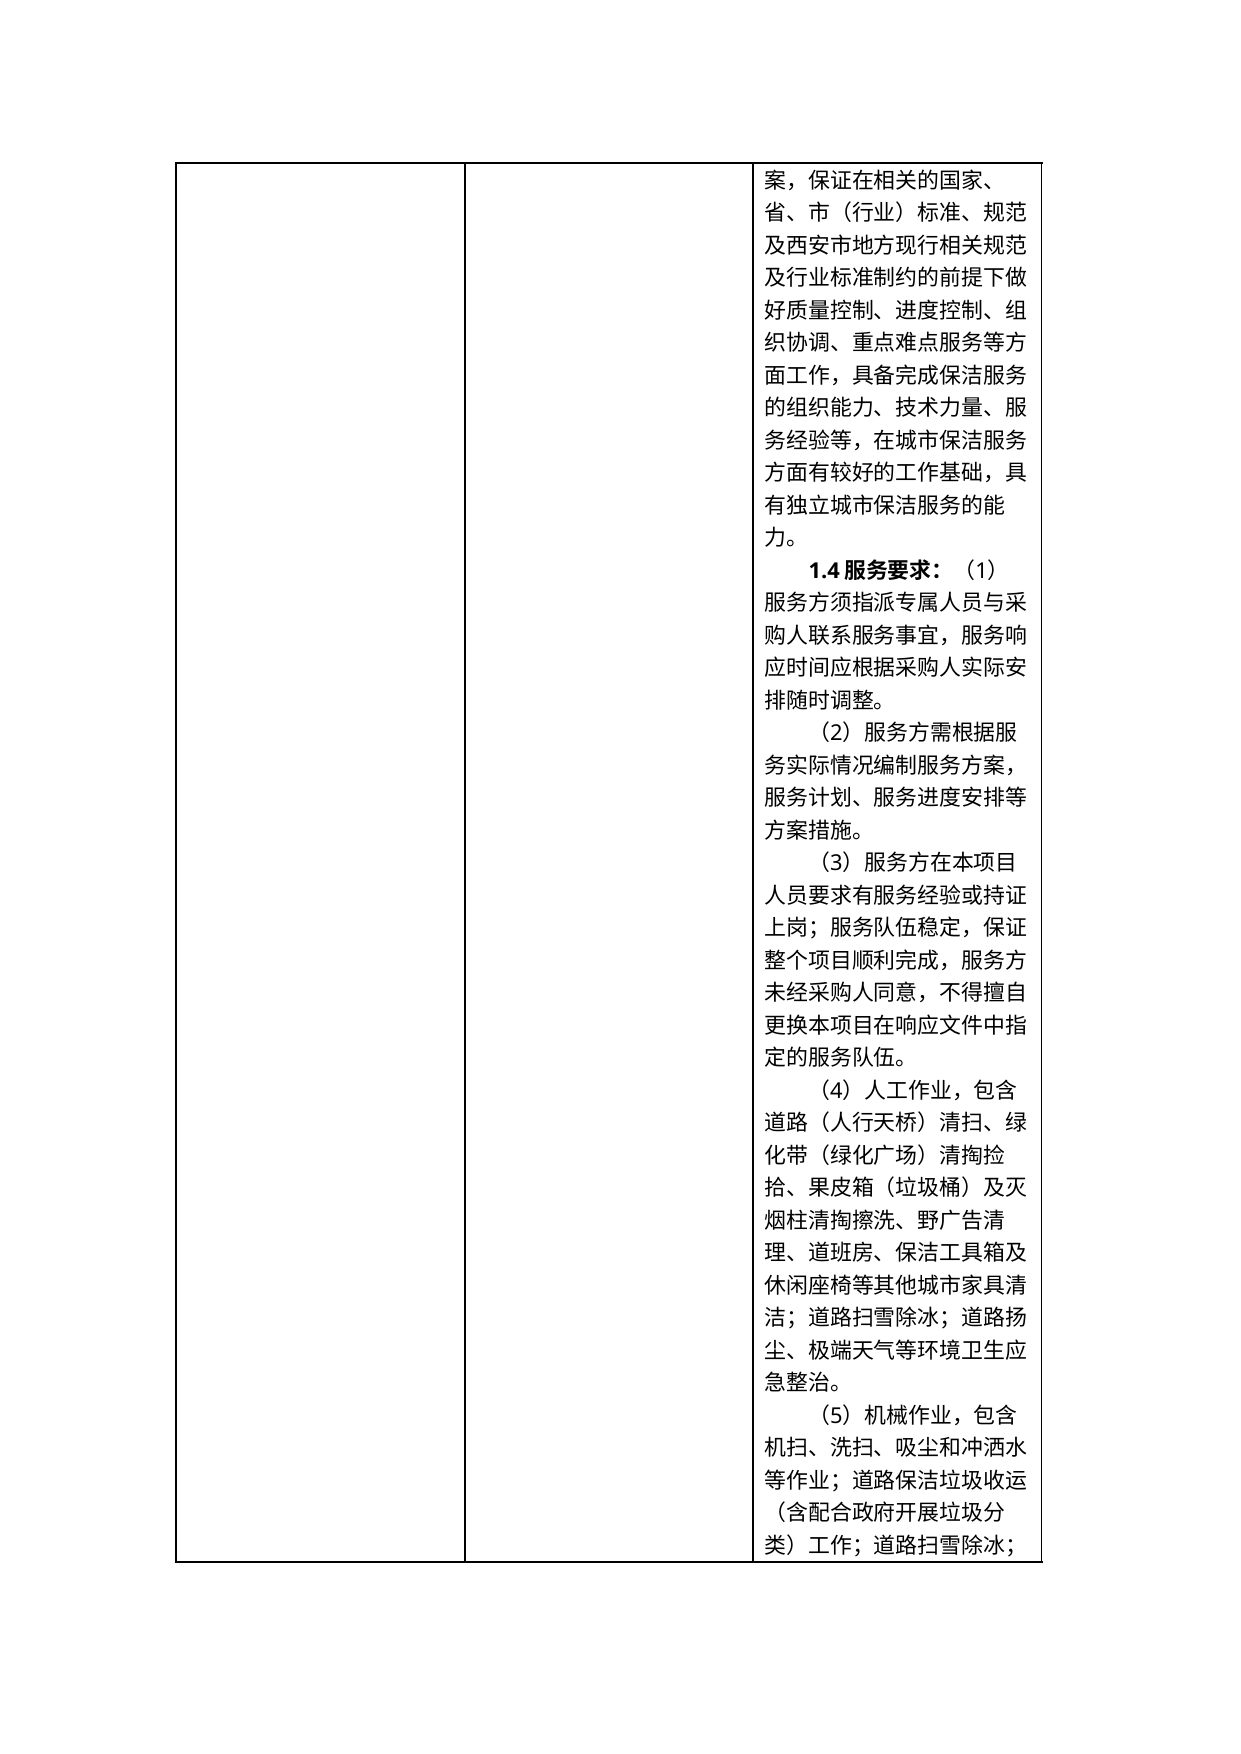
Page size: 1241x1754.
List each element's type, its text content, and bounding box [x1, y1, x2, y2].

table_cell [754, 164, 1041, 1561]
table_cell 1 [177, 164, 464, 1561]
table_cell [466, 164, 752, 1561]
